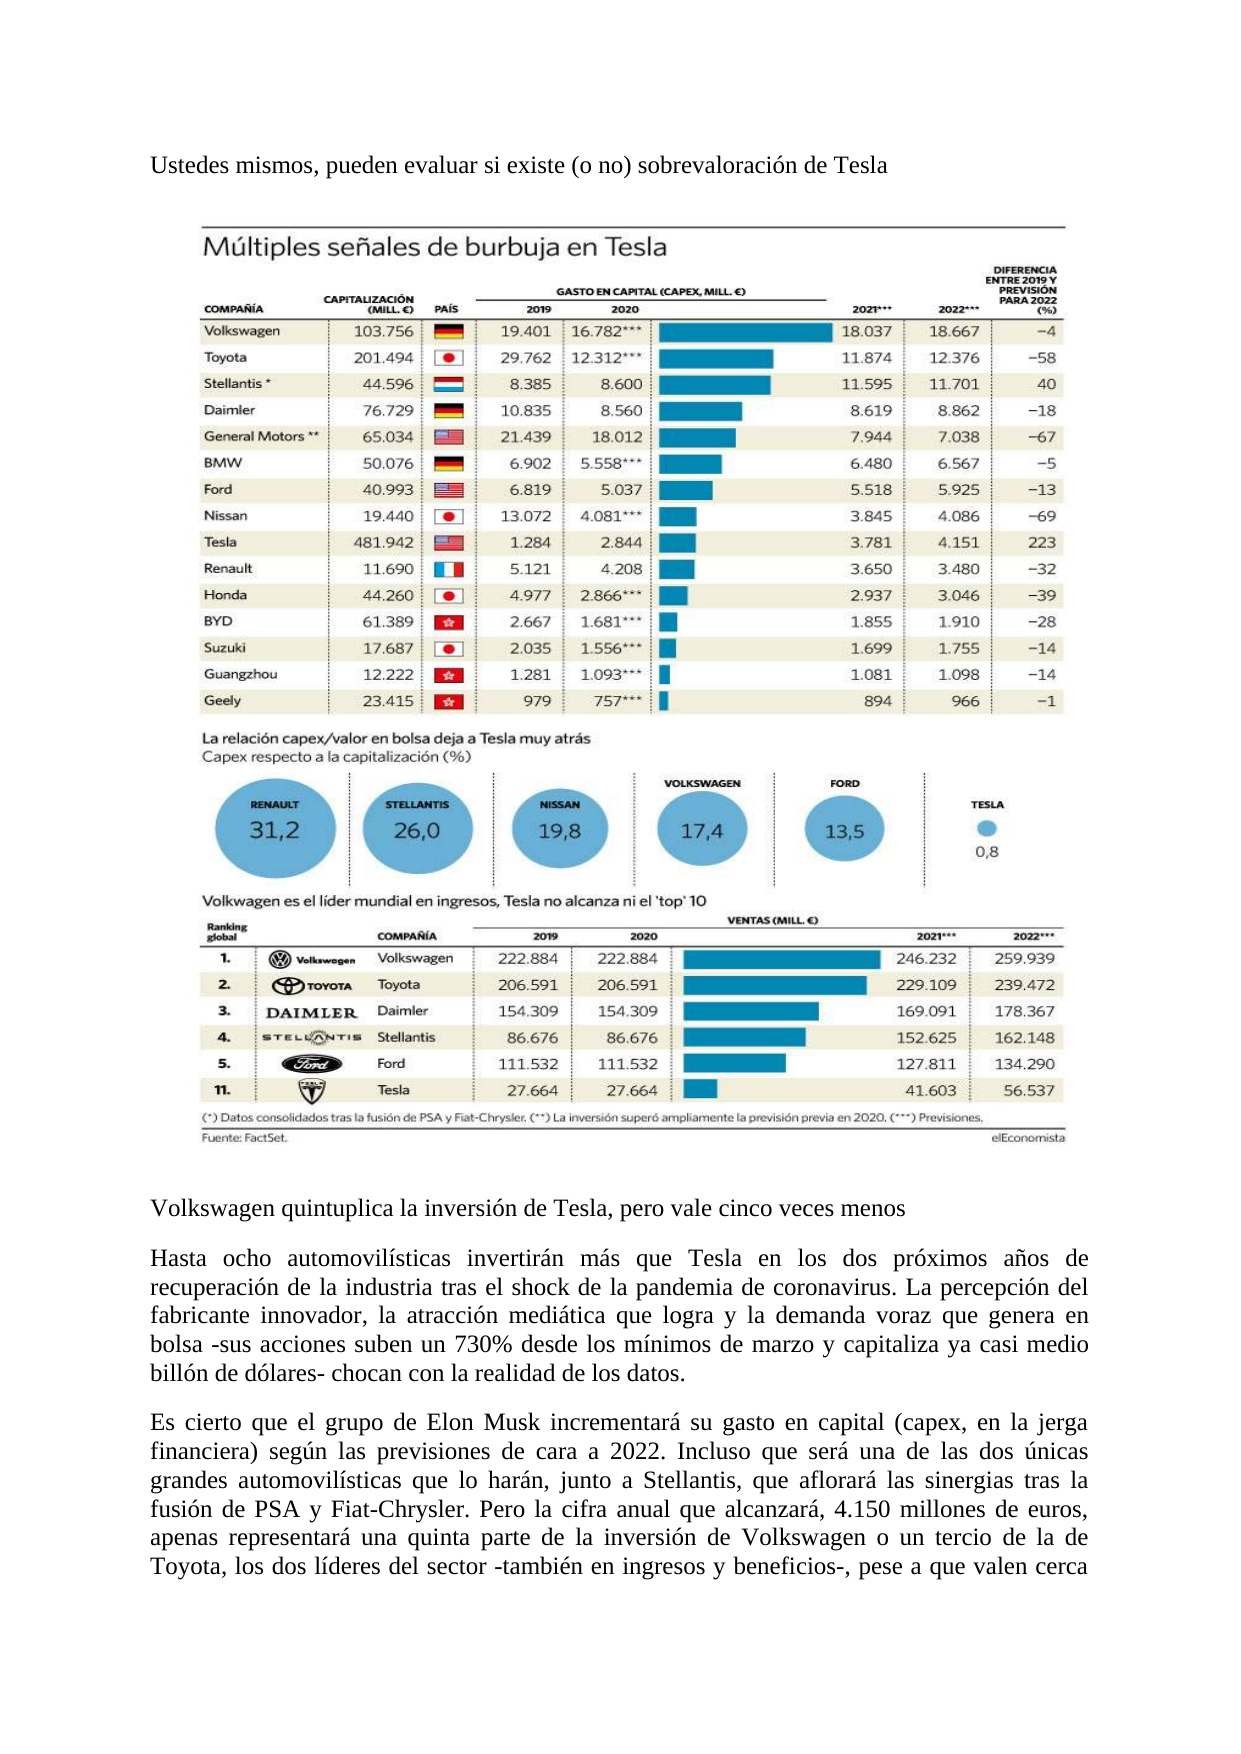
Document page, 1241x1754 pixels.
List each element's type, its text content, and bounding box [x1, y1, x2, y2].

text Volkswagen quintuplica la inversión de Tesla, pero vale cinco veces menos [150, 1193, 1090, 1222]
text Hasta ocho automovilísticas invertirán más que Tesla en los dos próximos años de recuperación de la industria tras el shock de la pandemia de coronavirus. La percepción del fabricante innovador, la atracción mediática que logra y la demanda voraz que genera en bolsa -sus acciones suben un 730% desde los mínimos de marzo y capitaliza ya casi medio billón de dólares- chocan con la realidad de los datos. [150, 1243, 1090, 1387]
picture [150, 199, 1090, 1173]
text Ustedes mismos, pueden evaluar si existe (o no) sobrevaloración de Tesla [150, 150, 1090, 179]
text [150, 1407, 1090, 1580]
